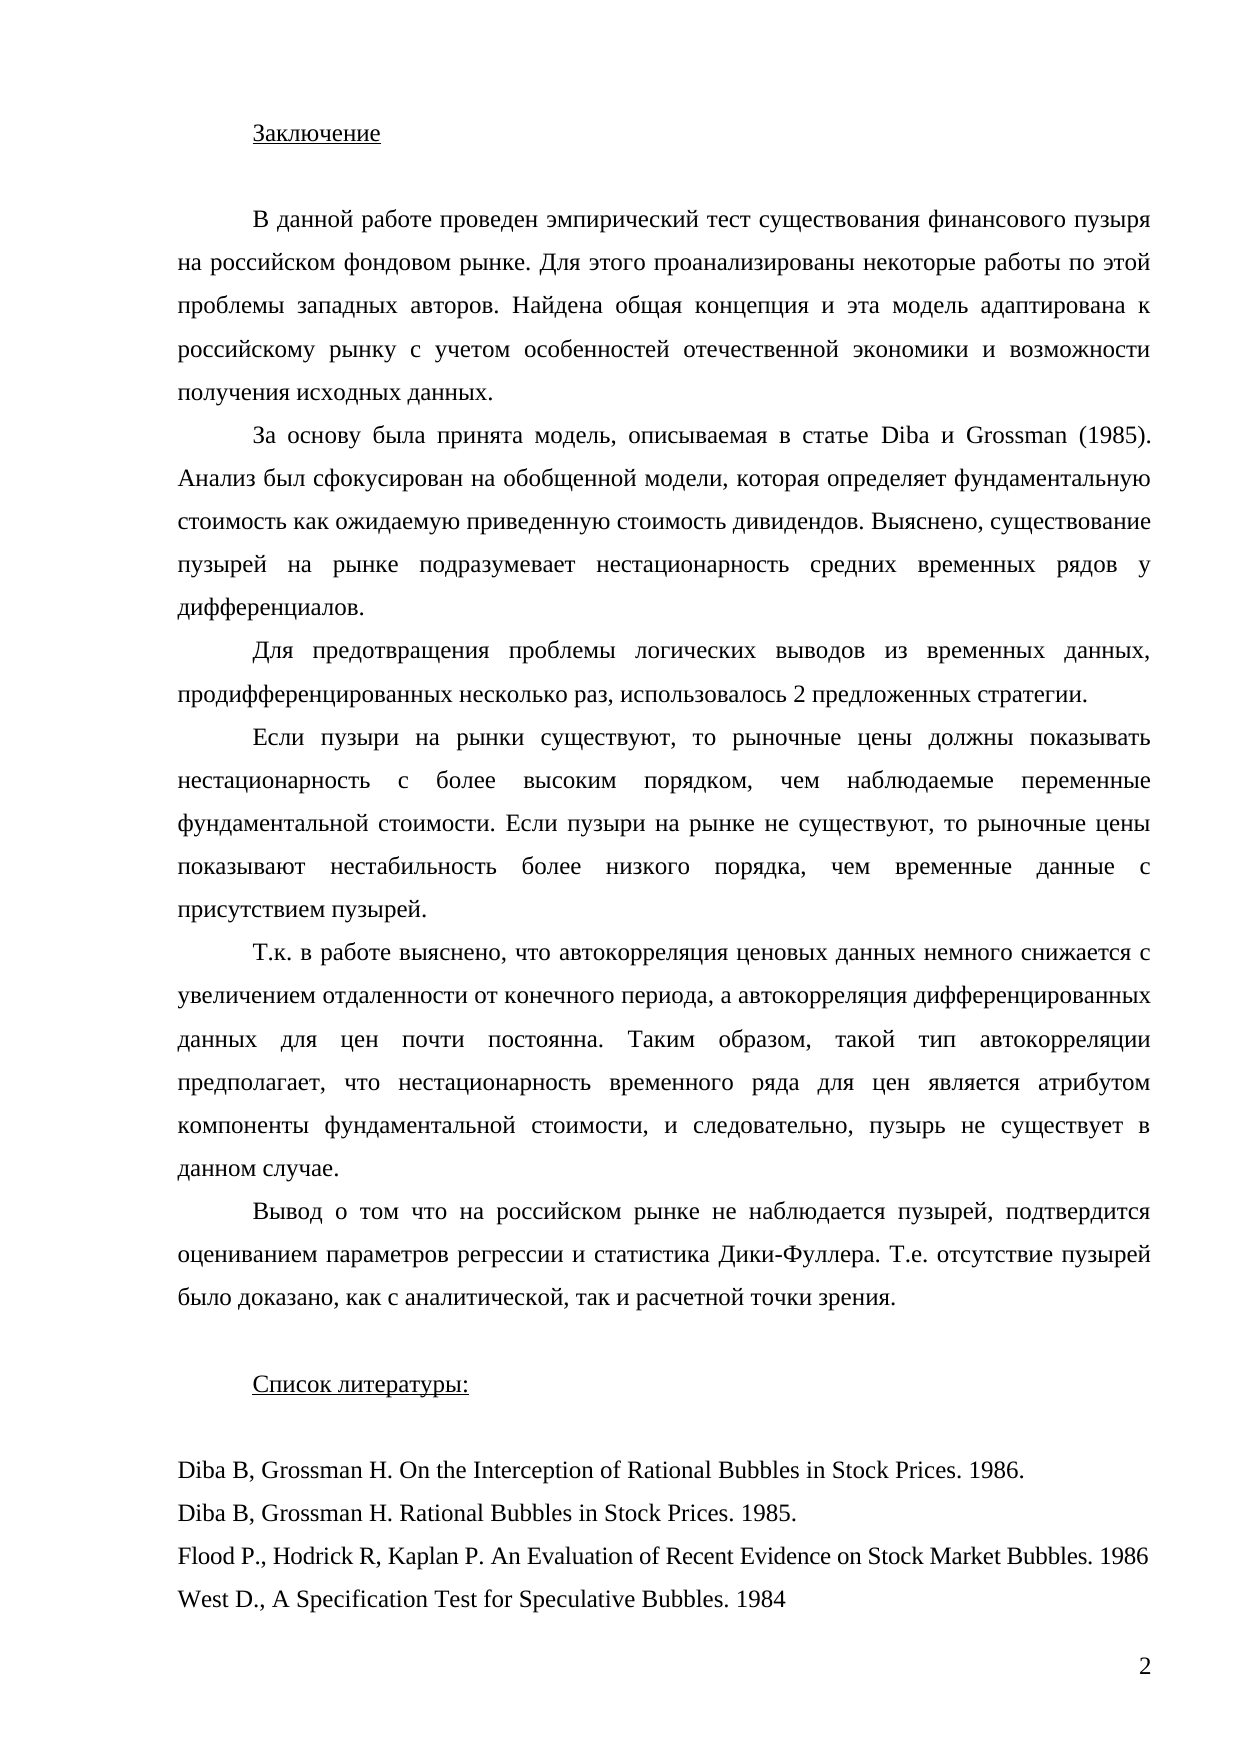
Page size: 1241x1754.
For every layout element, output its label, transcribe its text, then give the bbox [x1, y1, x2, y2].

text Список литературы: [177, 1369, 1152, 1397]
text Diba B, Grossman H. Rational Bubbles in Stock Prices. 1985. [177, 1498, 1152, 1527]
text Diba B, Grossman H. On the Interception of Rational Bubbles in Stock Prices. 1986. [177, 1455, 1152, 1484]
text За основу была принята модель, описываемая в статье Diba и Grossman (1985). Анализ был сфокусирован на обобщенной модели, которая определяет фундаментальную стоимость как ожидаемую приведенную стоимость дивидендов. Выяснено, существование пузырей на рынке подразумевает нестационарность средних временных рядов у дифференциалов. [177, 420, 1152, 621]
text Flood P., Hodrick R, Kaplan P. An Evaluation of Recent Evidence on Stock Market Bubbles. 1986 [177, 1541, 1152, 1570]
text В данной работе проведен эмпирический тест существования финансового пузыря на российском фондовом рынке. Для этого проанализированы некоторые работы по этой проблемы западных авторов. Найдена общая концепция и эта модель адаптирована к российскому рынку с учетом особенностей отечественной экономики и возможности получения исходных данных. [177, 204, 1152, 406]
text Т.к. в работе выяснено, что автокорреляция ценовых данных немного снижается с увеличением отдаленности от конечного периода, а автокорреляция дифференцированных данных для цен почти постоянна. Таким образом, такой тип автокорреляции предполагает, что нестационарность временного ряда для цен является атрибутом компоненты фундаментальной стоимости, и следовательно, пузырь не существует в данном случае. [177, 937, 1152, 1182]
text Для предотвращения проблемы логических выводов из временных данных, продифференцированных несколько раз, использовалось 2 предложенных стратегии. [177, 636, 1152, 707]
text Если пузыри на рынки существуют, то рыночные цены должны показывать нестационарность с более высоким порядком, чем наблюдаемые переменные фундаментальной стоимости. Если пузыри на рынке не существуют, то рыночные цены показывают нестабильность более низкого порядка, чем временные данные с присутствием пузырей. [177, 722, 1152, 923]
text Вывод о том что на российском рынке не наблюдается пузырей, подтвердится оцениванием параметров регрессии и статистика Дики-Фуллера. Т.е. отсутствие пузырей было доказано, как с аналитической, так и расчетной точки зрения. [177, 1196, 1152, 1311]
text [177, 1584, 1152, 1613]
text Заключение [177, 118, 1152, 147]
